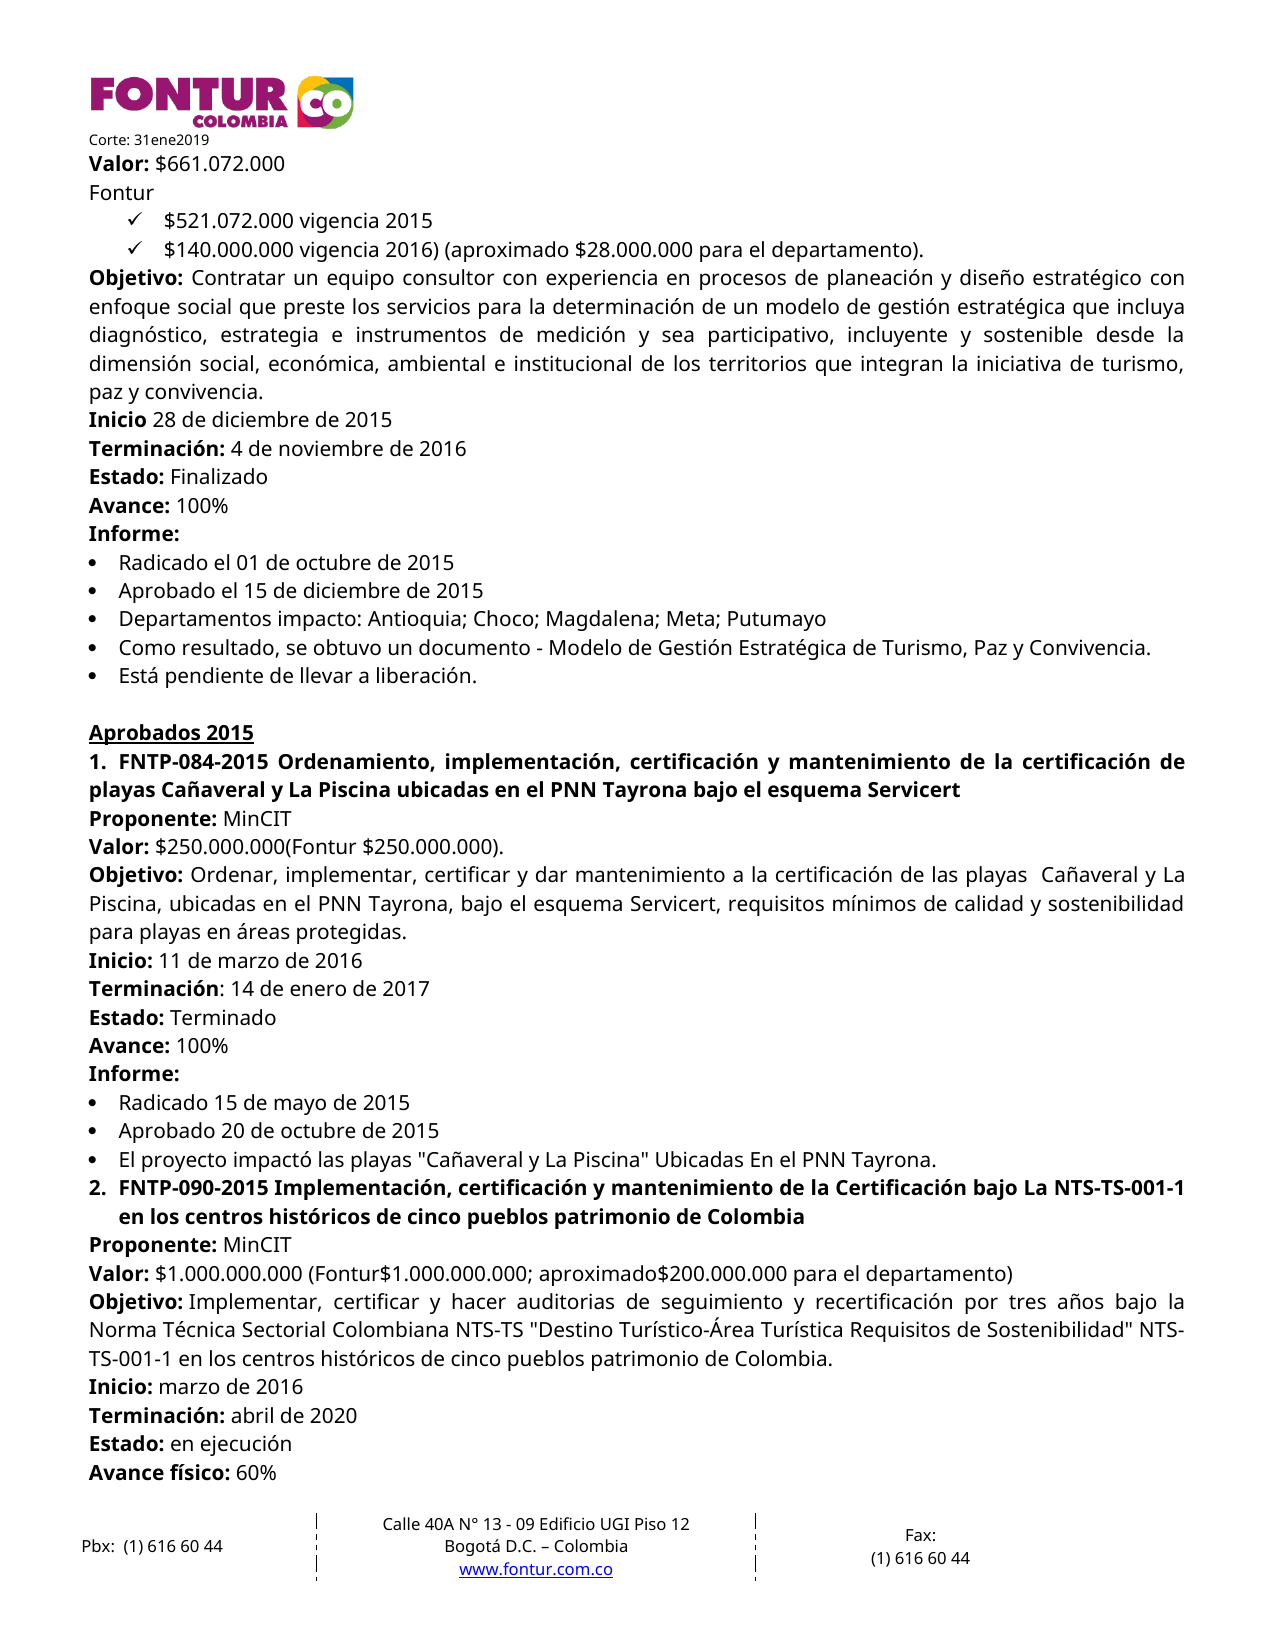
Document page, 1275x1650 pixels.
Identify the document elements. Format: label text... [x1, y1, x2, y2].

text Valor: $661.072.000 [89, 149, 1186, 178]
list Departamentos impacto: Antioquia; Choco; Magdalena; Meta; Putumayo [89, 604, 1186, 633]
text Estado: Finalizado [89, 462, 1186, 491]
list El proyecto impactó las playas "Cañaveral y La Piscina" Ubicadas En el PNN Tayrona. [89, 1145, 1186, 1173]
list Proponente: MinCIT [89, 1230, 1186, 1259]
list Objetivo: Ordenar, implementar, certificar y dar mantenimiento a la certificación de las playas Cañaveral y La Piscina, ubicadas en el PNN Tayrona, bajo el esquema Servicert, requisitos mínimos de calidad y sostenibilidad para playas en áreas protegidas. [89, 861, 1186, 946]
text Estado: en ejecución [89, 1429, 1186, 1458]
list Proponente: MinCIT [89, 804, 1186, 832]
text Avance: 100% [89, 491, 1186, 519]
list Aprobado 20 de octubre de 2015 [89, 1116, 1186, 1145]
list Radicado el 01 de octubre de 2015 [89, 548, 1186, 576]
text Objetivo: Contratar un equipo consultor con experiencia en procesos de planeación y diseño estratégico con enfoque social que preste los servicios para la determinación de un modelo de gestión estratégica que incluya diagnóstico, estrategia e instrumentos de medición y sea participativo, incluyente y sostenible desde la dimensión social, económica, ambiental e institucional de los territorios que integran la iniciativa de turismo, paz y convivencia. [89, 263, 1186, 406]
list $140.000.000 vigencia 2016) (aproximado $28.000.000 para el departamento). [126, 235, 1186, 263]
text Aprobados 2015 [89, 718, 1186, 747]
list FNTP-084-2015 Ordenamiento, implementación, certificación y mantenimiento de la certificación de playas Cañaveral y La Piscina ubicadas en el PNN Tayrona bajo el esquema Servicert [89, 747, 1186, 804]
list Valor: $250.000.000(Fontur $250.000.000). [89, 832, 1186, 861]
list Informe: [89, 1059, 1186, 1088]
text Inicio 28 de diciembre de 2015 [89, 406, 1186, 434]
text Informe: [89, 519, 1186, 548]
list Avance: 100% [89, 1031, 1186, 1059]
list Aprobado el 15 de diciembre de 2015 [89, 576, 1186, 604]
text Terminación: abril de 2020 [89, 1401, 1186, 1429]
list Radicado 15 de mayo de 2015 [89, 1088, 1186, 1116]
list Terminación: 14 de enero de 2017 [89, 974, 1186, 1003]
list Como resultado, se obtuvo un documento - Modelo de Gestión Estratégica de Turismo, Paz y Convivencia. [89, 633, 1186, 661]
list FNTP-090-2015 Implementación, certificación y mantenimiento de la Certificación bajo La NTS-TS-001-1 en los centros históricos de cinco pueblos patrimonio de Colombia [89, 1173, 1186, 1230]
picture [88, 73, 355, 130]
list $521.072.000 vigencia 2015 [126, 206, 1186, 235]
text Terminación: 4 de noviembre de 2016 [89, 434, 1186, 462]
text Inicio: marzo de 2016 [89, 1372, 1186, 1401]
list Está pendiente de llevar a liberación. [89, 661, 1186, 690]
text Valor: $1.000.000.000 (Fontur$1.000.000.000; aproximado$200.000.000 para el departamento) [89, 1259, 1186, 1287]
list Estado: Terminado [89, 1003, 1186, 1031]
text Objetivo: Implementar, certificar y hacer auditorias de seguimiento y recertificación por tres años bajo la Norma Técnica Sectorial Colombiana NTS-TS "Destino Turístico-Área Turística Requisitos de Sostenibilidad" NTS-TS-001-1 en los centros históricos de cinco pueblos patrimonio de Colombia. [89, 1287, 1186, 1372]
list Inicio: 11 de marzo de 2016 [89, 946, 1186, 974]
text Fontur [89, 178, 1186, 206]
text Avance físico: 60% [89, 1458, 1186, 1486]
